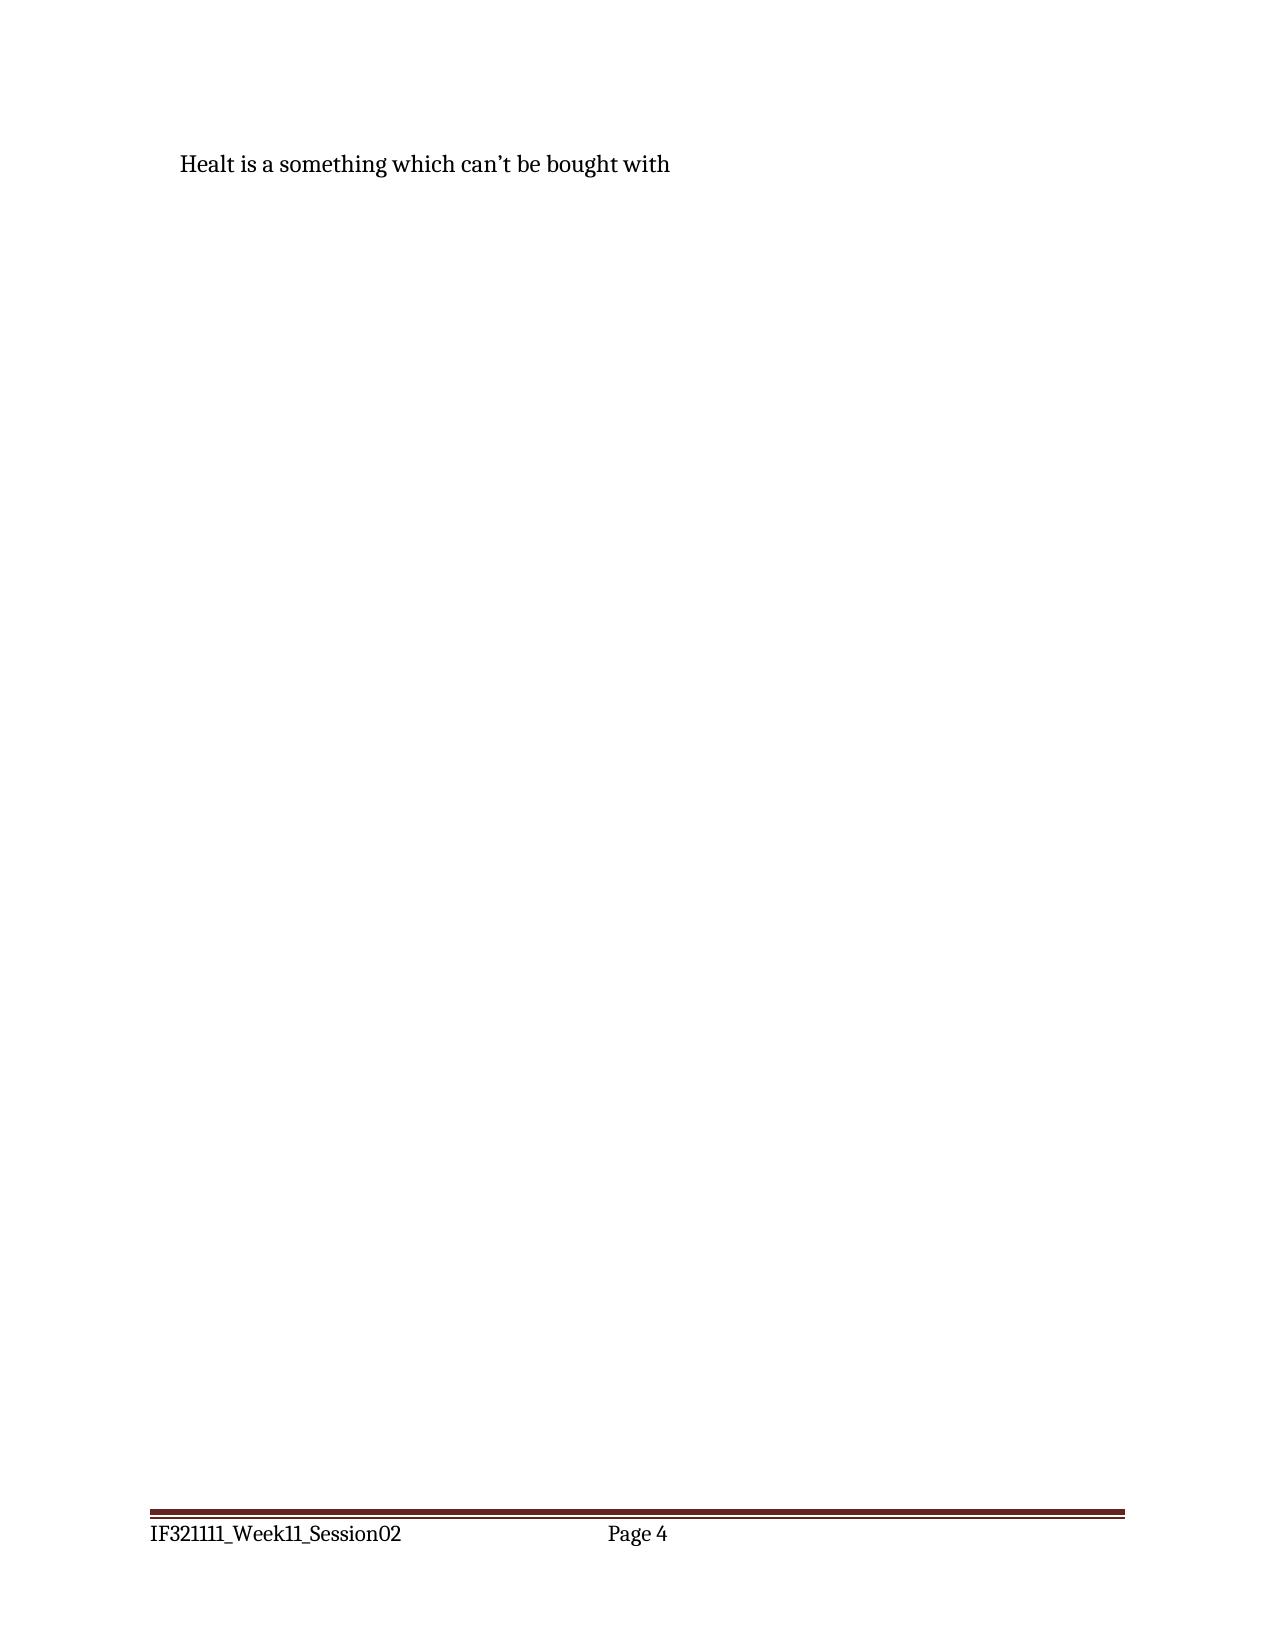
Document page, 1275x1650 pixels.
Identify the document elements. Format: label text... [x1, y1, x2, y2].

text Healt is a something which can’t be bought with [179, 150, 1125, 179]
